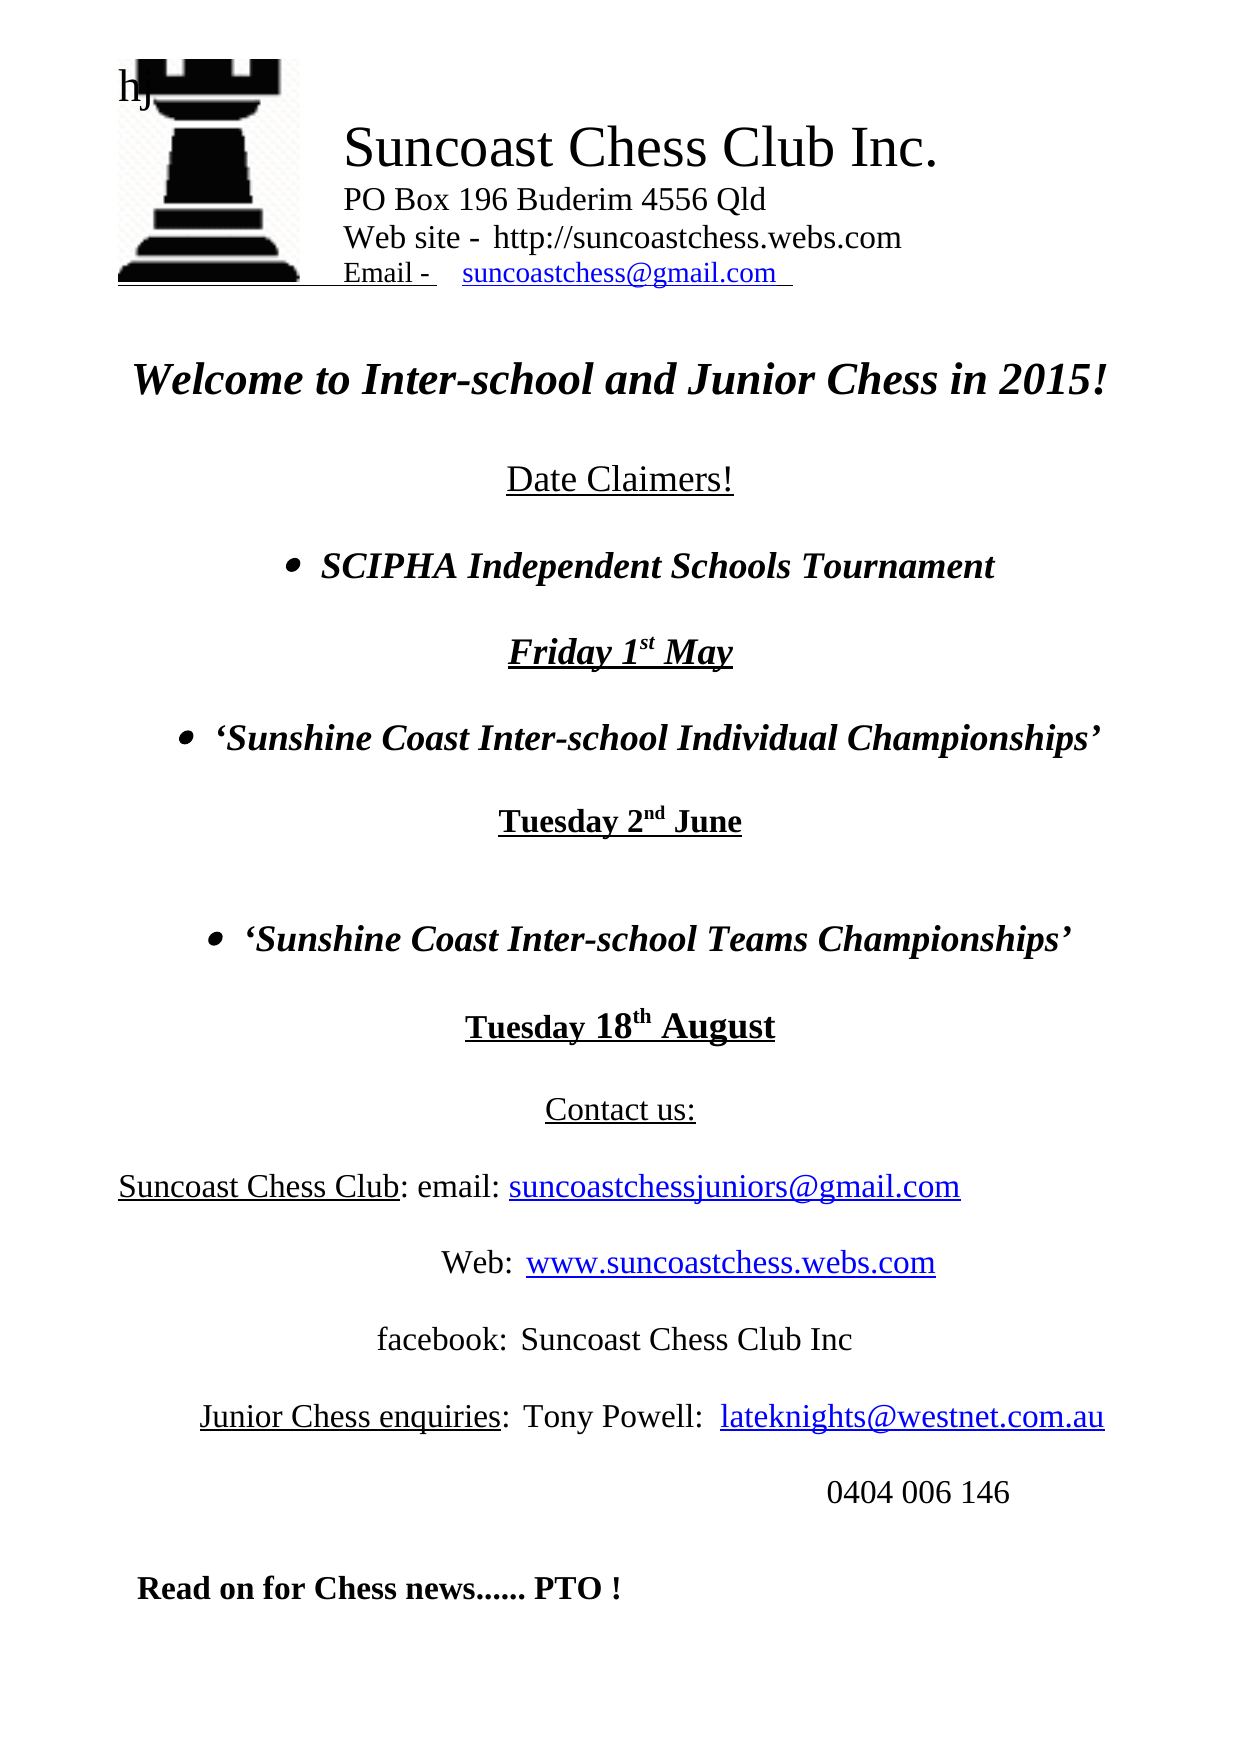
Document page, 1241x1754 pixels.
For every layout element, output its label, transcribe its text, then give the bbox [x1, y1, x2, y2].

text Tuesday 18th August [118, 1003, 1122, 1046]
text PO Box 196 Buderim 4556 Qld [343, 179, 1122, 217]
text Email - suncoastchess@gmail.com [118, 256, 1122, 289]
text 0404 006 146 [118, 1473, 1122, 1511]
picture [118, 112, 300, 256]
text Read on for Chess news...... PTO ! [118, 1568, 1122, 1607]
text Tuesday 2nd June [118, 802, 1122, 840]
text Welcome to Inter-school and Junior Chess in 2015! [118, 351, 1122, 404]
text Contact us: [118, 1089, 1122, 1128]
list SCIPHA Independent Schools Tournament [156, 543, 1122, 586]
text Web site - http://suncoastchess.webs.com [343, 217, 1122, 256]
text Date Claimers! [118, 457, 1122, 500]
text facebook: Suncoast Chess Club Inc [118, 1319, 1122, 1358]
list ‘Sunshine Coast Inter-school Individual Championships’ [156, 716, 1122, 759]
text Suncoast Chess Club Inc. [268, 112, 1122, 179]
text Friday 1st May [118, 629, 1122, 672]
list ‘Sunshine Coast Inter-school Teams Championships’ [156, 917, 1122, 960]
text Junior Chess enquiries: Tony Powell: lateknights@westnet.com.au [118, 1396, 1122, 1434]
text Suncoast Chess Club: email: suncoastchessjuniors@gmail.com [118, 1166, 1122, 1204]
text Web: www.suncoastchess.webs.com [118, 1243, 1122, 1281]
text hj [118, 59, 1122, 112]
